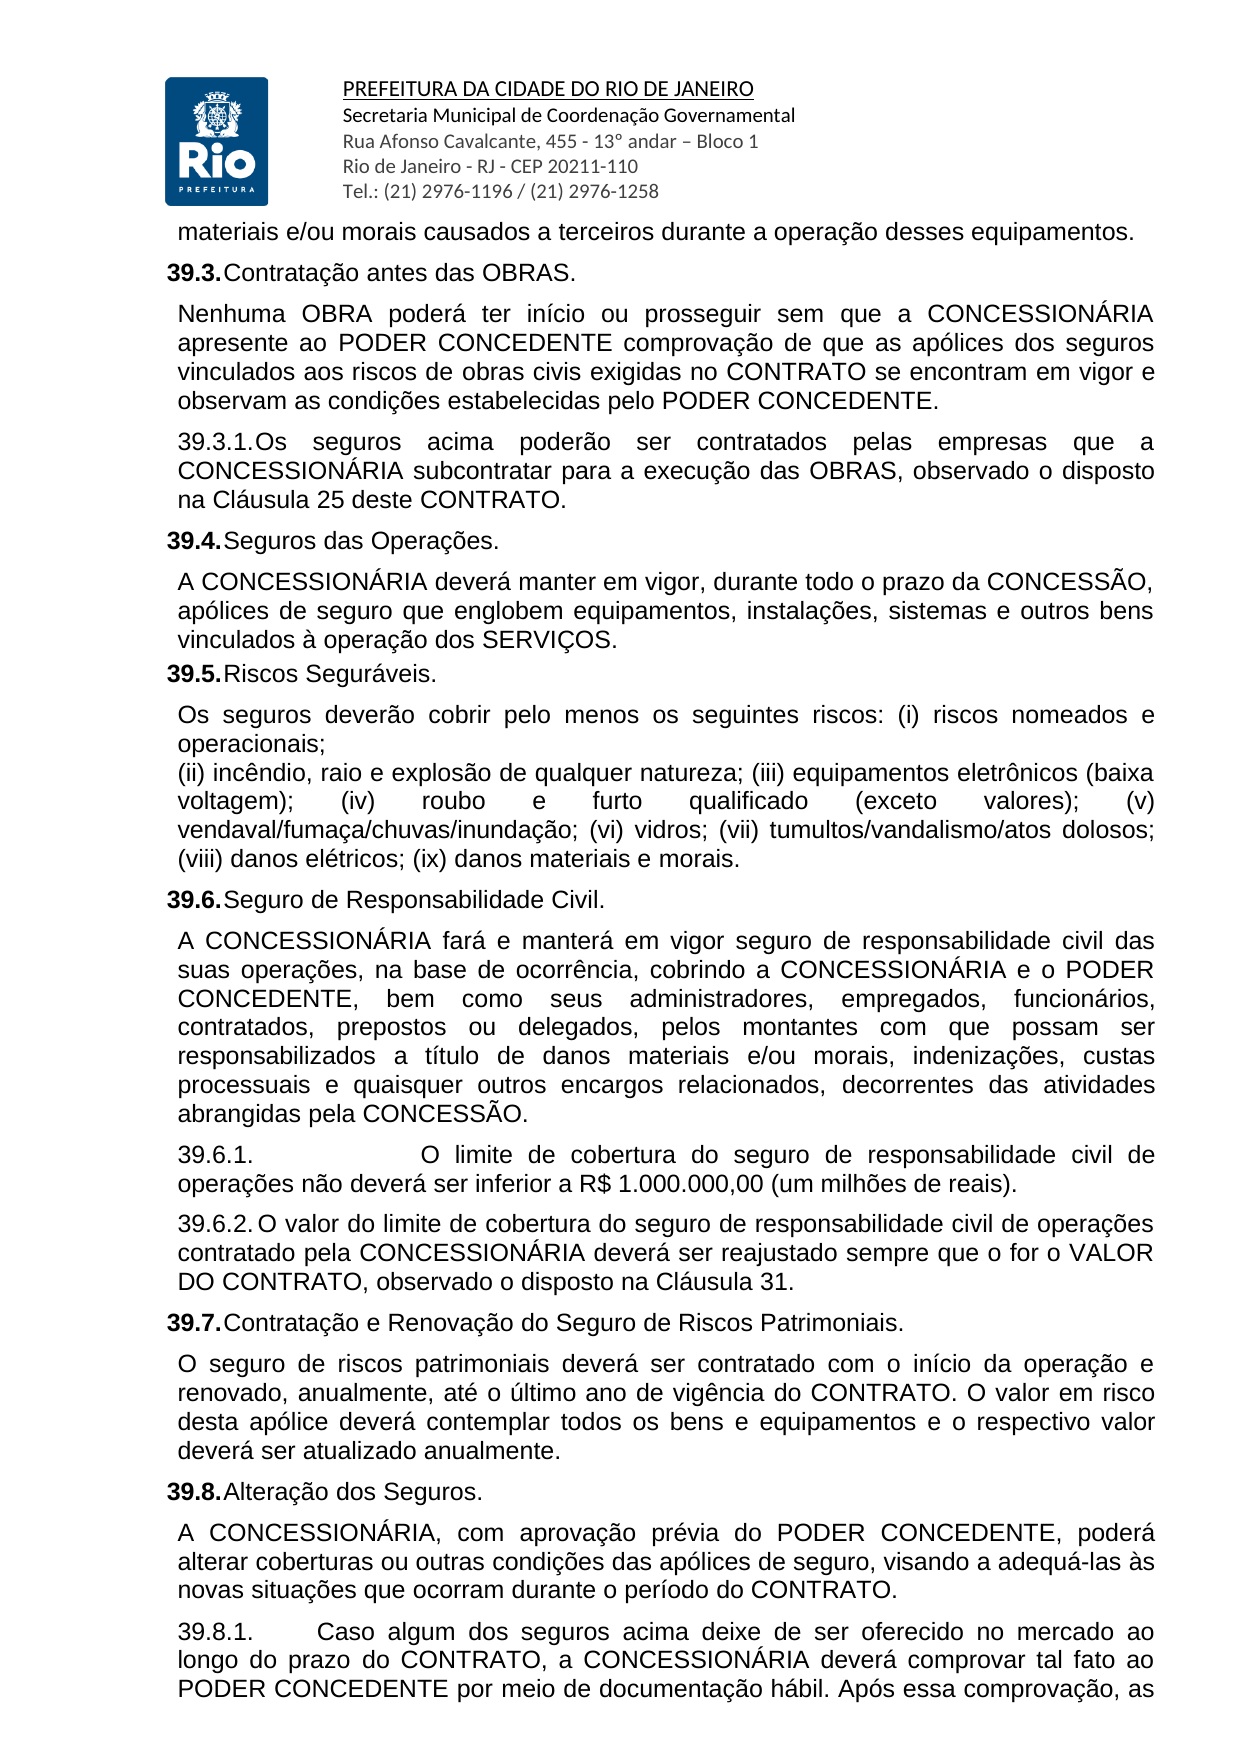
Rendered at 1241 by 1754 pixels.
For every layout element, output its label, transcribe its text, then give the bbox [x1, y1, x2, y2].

list Seguro de Responsabilidade Civil. [167, 885, 1156, 914]
text A CONCESSIONÁRIA fará e manterá em vigor seguro de responsabilidade civil das suas operações, na base de ocorrência, cobrindo a CONCESSIONÁRIA e o PODER CONCEDENTE, bem como seus administradores, empregados, funcionários, contratados, prepostos ou delegados, pelos montantes com que possam ser responsabilizados a título de danos materiais e/ou morais, indenizações, custas processuais e quaisquer outros encargos relacionados, decorrentes das atividades abrangidas pela CONCESSÃO. [177, 926, 1156, 1127]
list Os seguros acima poderão ser contratados pelas empresas que a CONCESSIONÁRIA subcontratar para a execução das OBRAS, observado o disposto na Cláusula 25 deste CONTRATO. [177, 427, 1156, 513]
list Contratação antes das OBRAS. [167, 258, 1156, 287]
text Os seguros deverão cobrir pelo menos os seguintes riscos: (i) riscos nomeados e operacionais; [177, 700, 1156, 757]
list Riscos Seguráveis. [167, 659, 1156, 687]
list Seguros das Operações. [167, 526, 1156, 554]
list Contratação e Renovação do Seguro de Riscos Patrimoniais. [167, 1308, 1156, 1337]
text A CONCESSIONÁRIA deverá manter em vigor, durante todo o prazo da CONCESSÃO, apólices de seguro que englobem equipamentos, instalações, sistemas e outros bens vinculados à operação dos SERVIÇOS. [177, 567, 1156, 653]
text A CONCESSIONÁRIA, com aprovação prévia do PODER CONCEDENTE, poderá alterar coberturas ou outras condições das apólices de seguro, visando a adequá-las às novas situações que ocorram durante o período do CONTRATO. [177, 1518, 1156, 1604]
list O limite de cobertura do seguro de responsabilidade civil de operações não deverá ser inferior a R$ 1.000.000,00 (um milhões de reais). [177, 1140, 1156, 1197]
text Nenhuma OBRA poderá ter início ou prosseguir sem que a CONCESSIONÁRIA apresente ao PODER CONCEDENTE comprovação de que as apólices dos seguros vinculados aos riscos de obras civis exigidas no CONTRATO se encontram em vigor e observam as condições estabelecidas pelo PODER CONCEDENTE. [177, 299, 1156, 414]
picture [165, 77, 269, 206]
text O seguro de riscos patrimoniais deverá ser contratado com o início da operação e renovado, anualmente, até o último ano de vigência do CONTRATO. O valor em risco desta apólice deverá contemplar todos os bens e equipamentos e o respectivo valor deverá ser atualizado anualmente. [177, 1349, 1156, 1464]
list Alteração dos Seguros. [167, 1477, 1156, 1506]
list O valor do limite de cobertura do seguro de responsabilidade civil de operações contratado pela CONCESSIONÁRIA deverá ser reajustado sempre que o for o VALOR DO CONTRATO, observado o disposto na Cláusula 31. [177, 1209, 1156, 1296]
text (ii) incêndio, raio e explosão de qualquer natureza; (iii) equipamentos eletrônicos (baixa voltagem); (iv) roubo e furto qualificado (exceto valores); (v) vendaval/fumaça/chuvas/inundação; (vi) vidros; (vii) tumultos/vandalismo/atos dolosos; (viii) danos elétricos; (ix) danos materiais e morais. [177, 757, 1156, 872]
